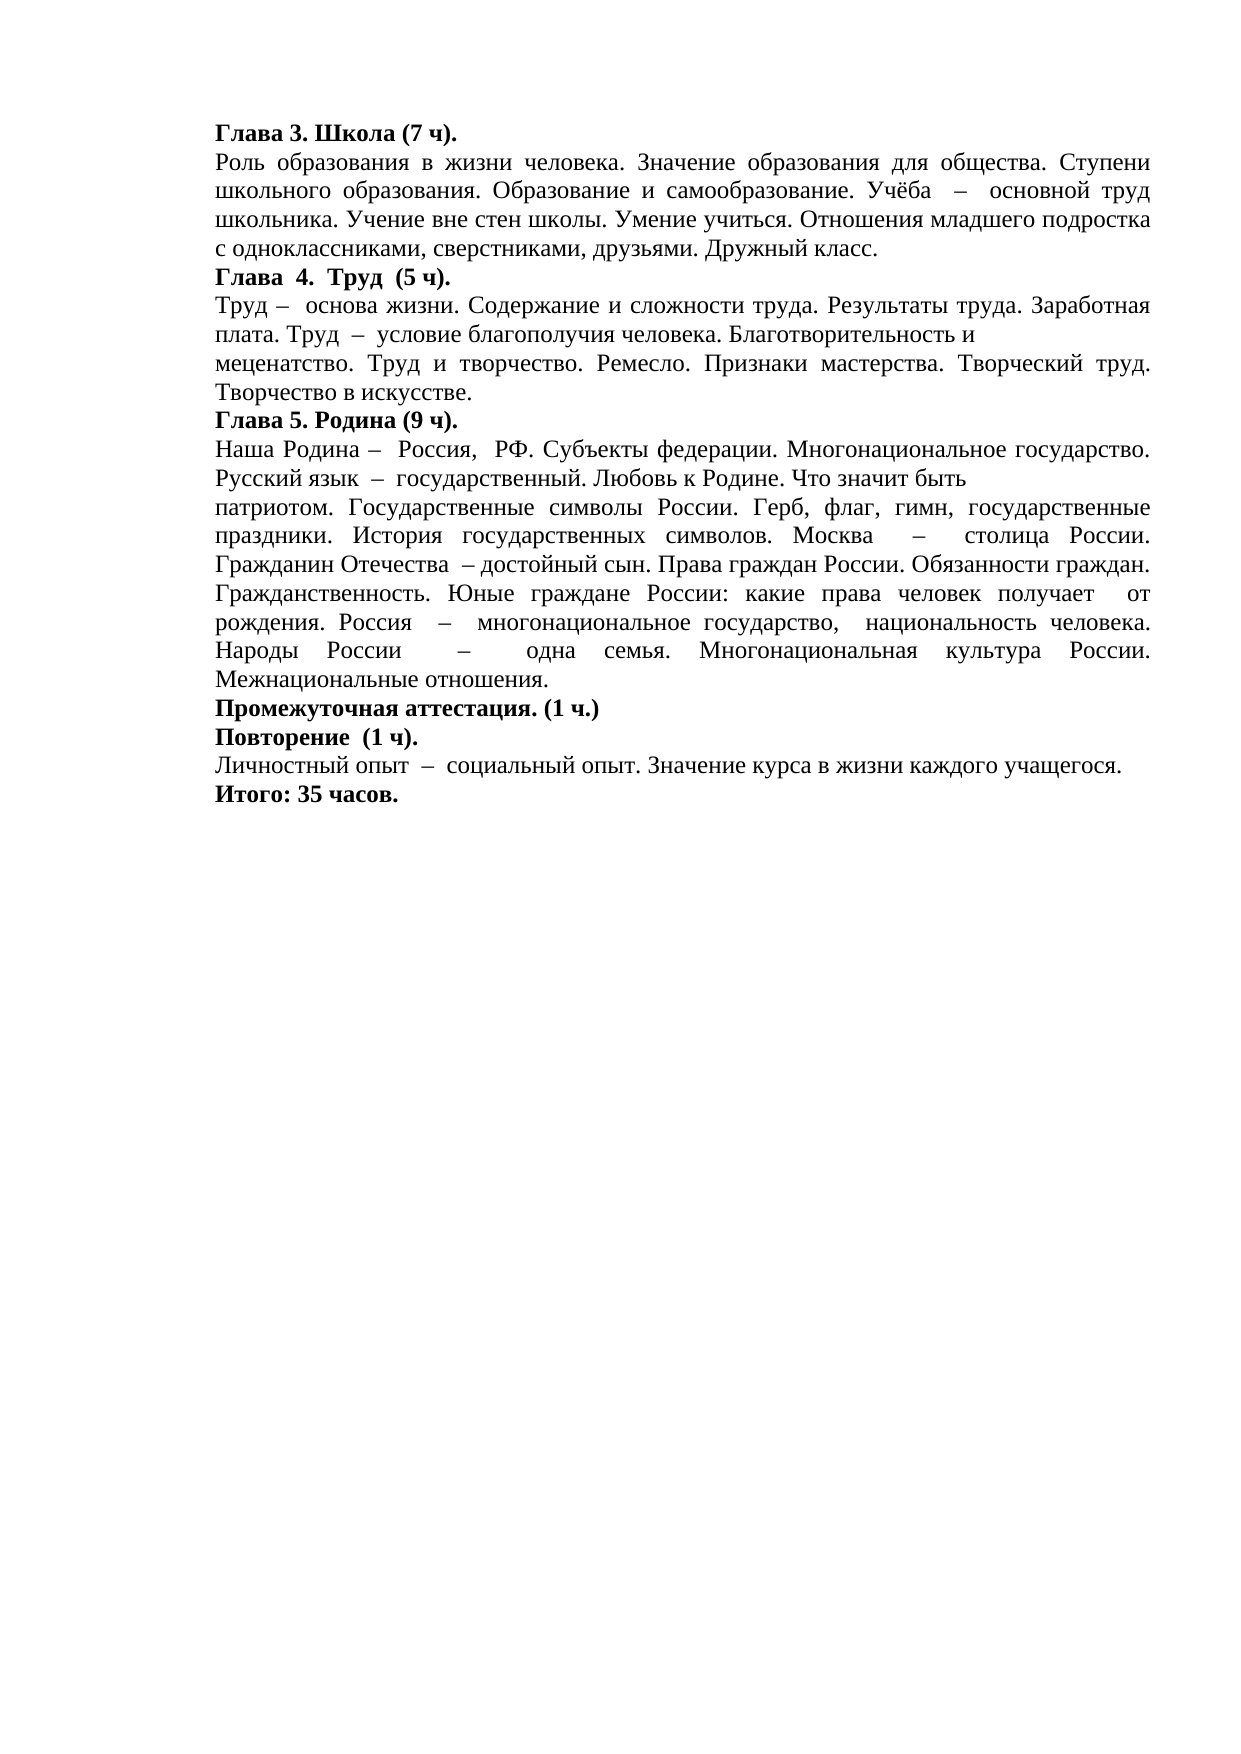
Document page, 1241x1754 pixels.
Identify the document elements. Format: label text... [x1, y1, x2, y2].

text Роль образования в жизни человека. Значение образования для общества. Ступени школьного образования. Образование и самообразование. Учёба – основной труд школьника. Учение вне стен школы. Умение учиться. Отношения младшего подростка с одноклассниками, сверстниками, друзьями. Дружный класс. [215, 147, 1152, 262]
text патриотом. Государственные символы России. Герб, флаг, гимн, государственные праздники. История государственных символов. Москва – столица России. Гражданин Отечества – достойный сын. Права граждан России. Обязанности граждан. Гражданственность. Юные граждане России: какие права человек получает от рождения. Россия – многонациональное государство, национальность человека. Народы России – одна семья. Многонациональная культура России. Межнациональные отношения. [215, 492, 1152, 693]
text Личностный опыт – социальный опыт. Значение курса в жизни каждого учащегося. [215, 751, 1152, 779]
text Глава 3. Школа (7 ч). [215, 118, 1152, 147]
text Труд – основа жизни. Содержание и сложности труда. Результаты труда. Заработная плата. Труд – условие благополучия человека. Благотворительность и [215, 291, 1152, 348]
text Наша Родина – Россия, РФ. Субъекты федерации. Многонациональное государство. Русский язык – государственный. Любовь к Родине. Что значит быть [215, 434, 1152, 492]
text Итого: 35 часов. [215, 779, 1152, 808]
text Глава 4. Труд (5 ч). [215, 262, 1152, 291]
text Промежуточная аттестация. (1 ч.) [215, 693, 1152, 722]
text меценатство. Труд и творчество. Ремесло. Признаки мастерства. Творческий труд. Творчество в искусстве. [215, 348, 1152, 406]
text Повторение (1 ч). [215, 722, 1152, 751]
text Глава 5. Родина (9 ч). [215, 406, 1152, 434]
